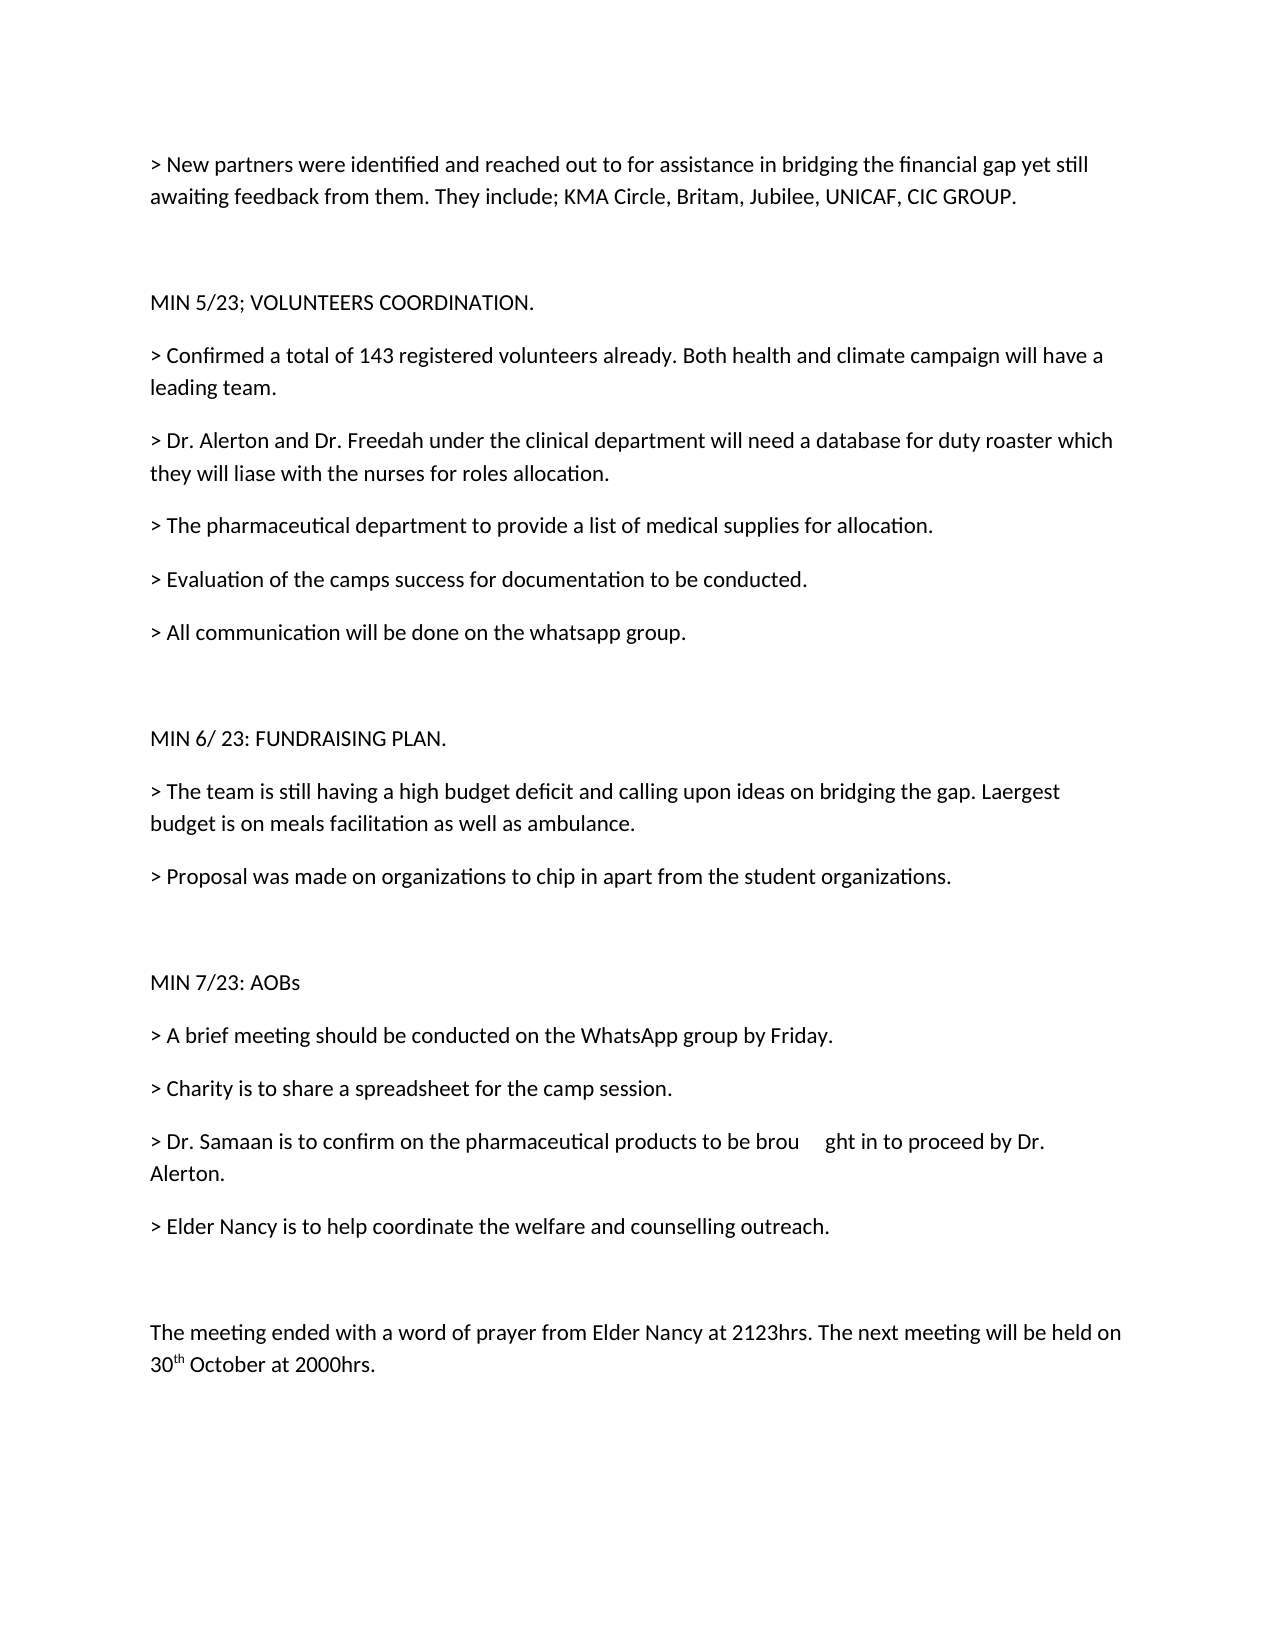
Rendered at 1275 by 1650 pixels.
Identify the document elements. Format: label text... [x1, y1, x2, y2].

text > All communication will be done on the whatsapp group. [150, 618, 1125, 646]
text > Evaluation of the camps success for documentation to be conducted. [150, 565, 1125, 593]
text > Dr. Samaan is to confirm on the pharmaceutical products to be brou ght in to proceed by Dr. Alerton. [150, 1127, 1125, 1187]
text MIN 5/23; VOLUNTEERS COORDINATION. [150, 288, 1125, 316]
text > Charity is to share a spreadsheet for the camp session. [150, 1074, 1125, 1102]
text MIN 6/ 23: FUNDRAISING PLAN. [150, 724, 1125, 752]
text > The pharmaceutical department to provide a list of medical supplies for allocation. [150, 512, 1125, 540]
text > A brief meeting should be conducted on the WhatsApp group by Friday. [150, 1021, 1125, 1049]
text > Proposal was made on organizations to chip in apart from the student organizations. [150, 862, 1125, 890]
text MIN 7/23: AOBs [150, 968, 1125, 996]
text > The team is still having a high budget deficit and calling upon ideas on bridging the gap. Laergest budget is on meals facilitation as well as ambulance. [150, 777, 1125, 837]
text The meeting ended with a word of prayer from Elder Nancy at 2123hrs. The next meeting will be held on 30th October at 2000hrs. [150, 1318, 1125, 1378]
text > Elder Nancy is to help coordinate the welfare and counselling outreach. [150, 1212, 1125, 1240]
text > Dr. Alerton and Dr. Freedah under the clinical department will need a database for duty roaster which they will liase with the nurses for roles allocation. [150, 426, 1125, 487]
text > Confirmed a total of 143 registered volunteers already. Both health and climate campaign will have a leading team. [150, 341, 1125, 401]
text > New partners were identified and reached out to for assistance in bridging the financial gap yet still awaiting feedback from them. They include; KMA Circle, Britam, Jubilee, UNICAF, CIC GROUP. [150, 150, 1125, 210]
